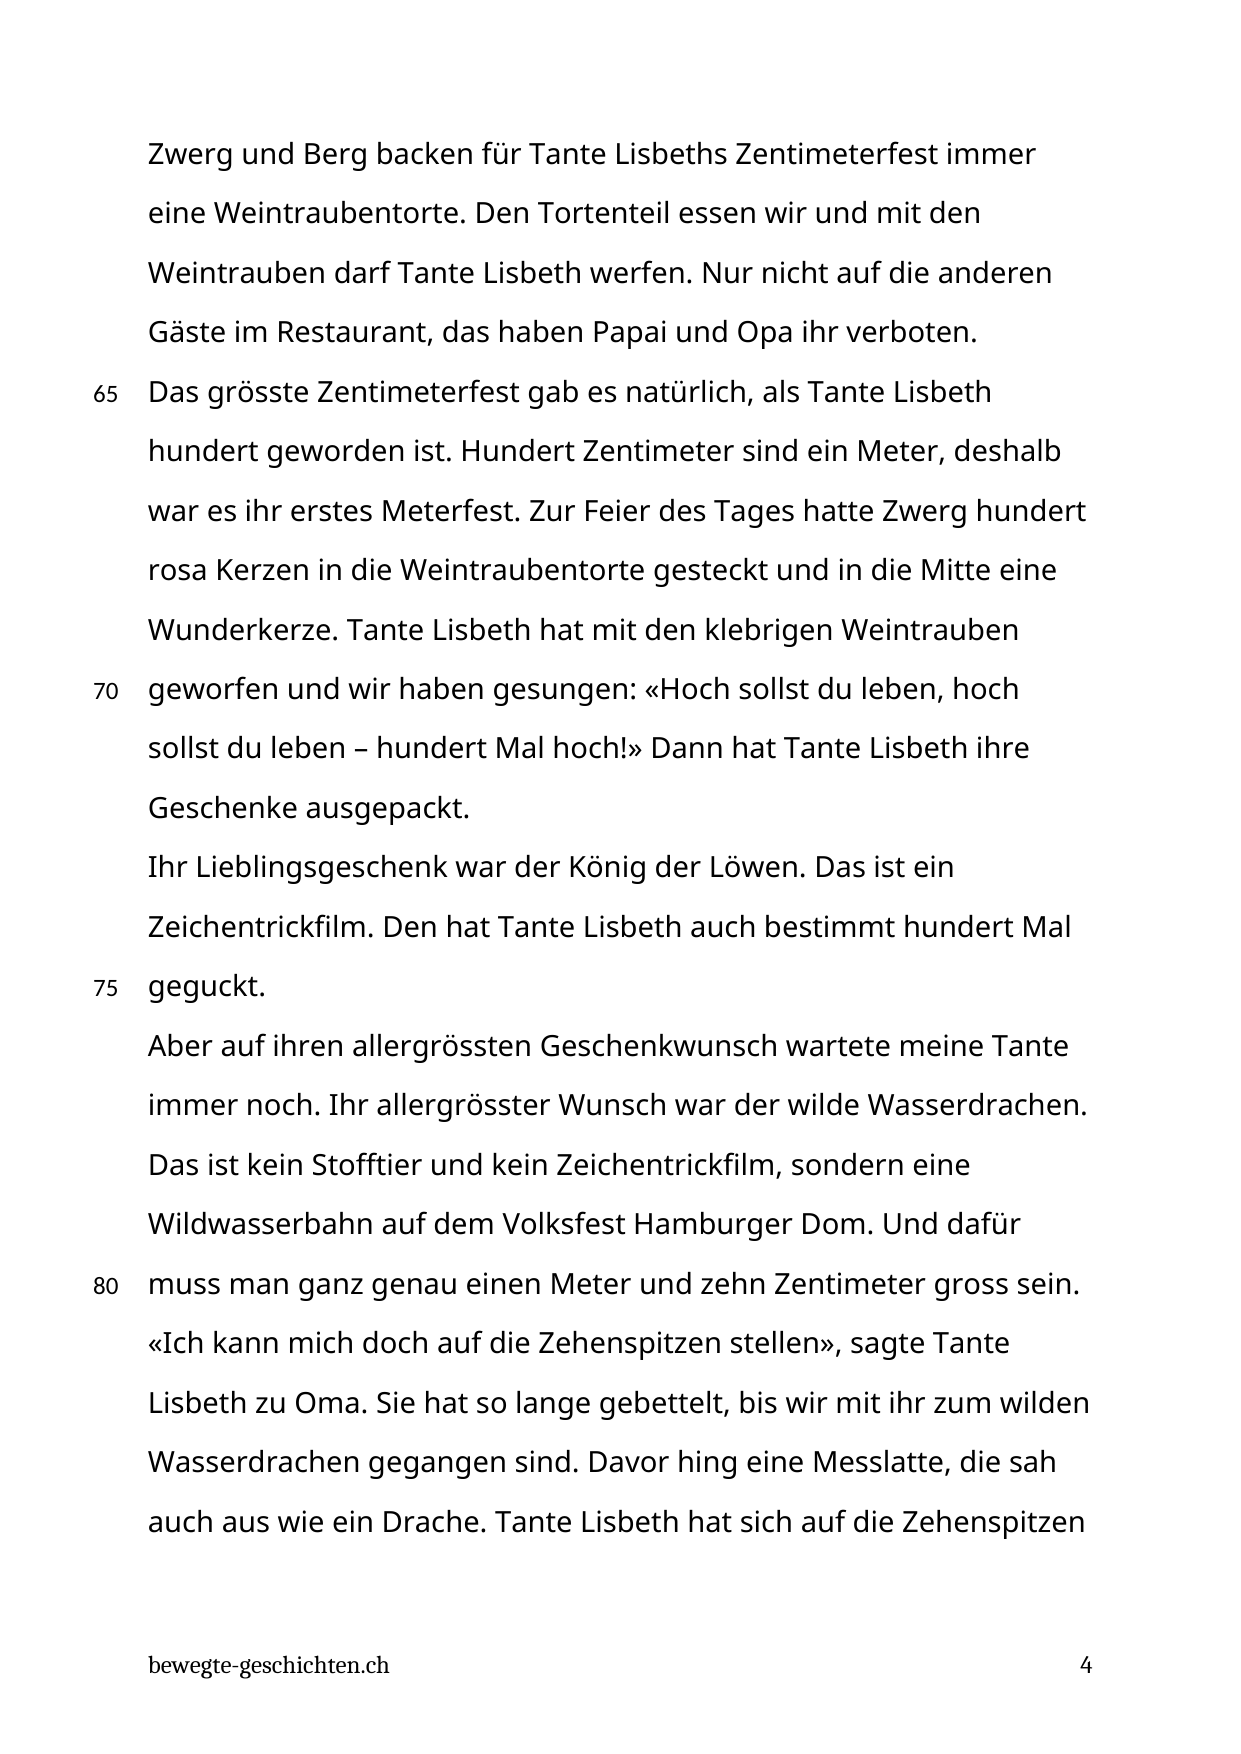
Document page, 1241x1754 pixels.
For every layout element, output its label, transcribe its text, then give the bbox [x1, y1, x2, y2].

text Aber auf ihren allergrössten Geschenkwunsch wartete meine Tante immer noch. Ihr allergrösster Wunsch war der wilde Wasserdrachen. Das ist kein Stofftier und kein Zeichentrickfilm, sondern eine Wildwasserbahn auf dem Volksfest Hamburger Dom. Und dafür muss man ganz genau einen Meter und zehn Zentimeter gross sein. [148, 1025, 1092, 1303]
text Ihr Lieblingsgeschenk war der König der Löwen. Das ist ein Zeichentrickfilm. Den hat Tante Lisbeth auch bestimmt hundert Mal geguckt. [148, 847, 1092, 1005]
text Das grösste Zentimeterfest gab es natürlich, als Tante Lisbeth hundert geworden ist. Hundert Zentimeter sind ein Meter, deshalb war es ihr erstes Meterfest. Zur Feier des Tages hatte Zwerg hundert rosa Kerzen in die Weintraubentorte gesteckt und in die Mitte eine Wunderkerze. Tante Lisbeth hat mit den klebrigen Weintrauben geworfen und wir haben gesungen: «Hoch sollst du leben, hoch sollst du leben – hundert Mal hoch!» Dann hat Tante Lisbeth ihre Geschenke ausgepackt. [148, 371, 1092, 827]
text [148, 1322, 1092, 1541]
text Zwerg und Berg backen für Tante Lisbeths Zentimeterfest immer eine Weintraubentorte. Den Tortenteil essen wir und mit den Weintrauben darf Tante Lisbeth werfen. Nur nicht auf die anderen Gäste im Restaurant, das haben Papai und Opa ihr verboten. [148, 133, 1092, 351]
